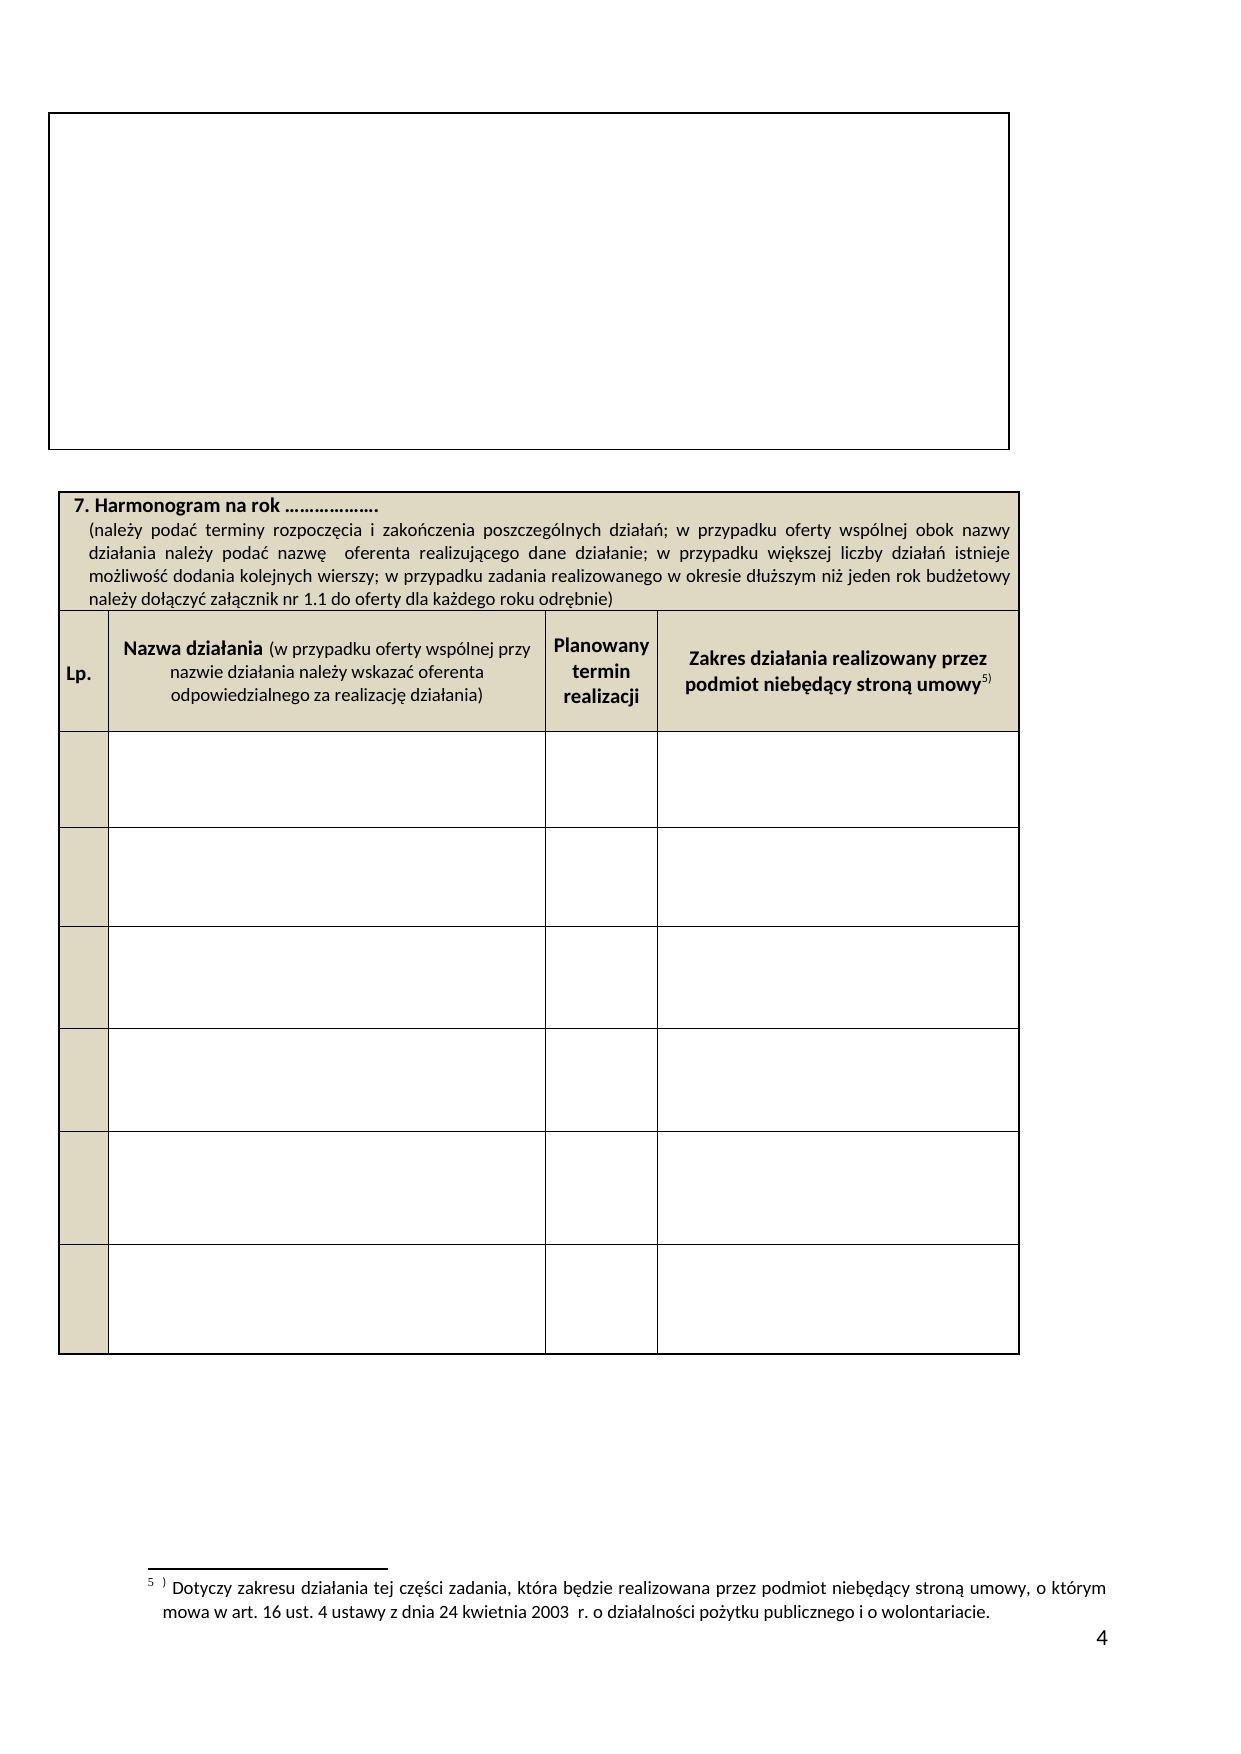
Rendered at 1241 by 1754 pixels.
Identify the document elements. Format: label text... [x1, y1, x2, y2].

table_cell [546, 732, 657, 788]
table_cell [60, 1132, 108, 1244]
table_cell [658, 1245, 1018, 1353]
table_cell [60, 1029, 108, 1131]
table_cell Lp. [60, 659, 108, 731]
table_cell [109, 1029, 545, 1131]
table_cell [658, 828, 1018, 926]
table_cell [60, 927, 108, 1028]
table_cell [546, 927, 657, 1028]
table_cell [546, 1132, 657, 1244]
table_cell [658, 732, 1018, 827]
table_cell [109, 1132, 545, 1244]
table_cell [546, 828, 657, 926]
table_cell [658, 927, 1018, 1028]
table_cell [658, 1132, 1018, 1244]
table_cell [60, 828, 108, 926]
table_cell [109, 788, 545, 827]
table_cell [60, 732, 108, 788]
table_header 7. Harmonogram na rok ………………. (należy podać terminy rozpoczęcia i zakończenia poszczególnych działań; w przypadku oferty wspólnej obok nazwy działania należy podać nazwę oferenta realizującego dane działanie; w przypadku większej liczby działań istnieje możliwość dodania kolejnych wierszy; w przypadku zadania realizowanego w okresie dłuższym niż jeden rok budżetowy należy dołączyć załącznik nr 1.1 do oferty dla każdego roku odrębnie) [60, 493, 1018, 610]
table_cell [109, 828, 545, 926]
table_cell [546, 1245, 657, 1353]
table_cell [50, 114, 1008, 449]
table_cell [109, 732, 545, 788]
table_cell [60, 1245, 108, 1353]
table_cell [109, 927, 545, 1028]
table_cell [658, 1029, 1018, 1131]
table_cell [546, 1029, 657, 1131]
table_cell Planowany termin realizacji [546, 611, 657, 731]
table_cell [546, 788, 657, 827]
table_cell Nazwa działania (w przypadku oferty wspólnej przy nazwie działania należy wskazać oferenta odpowiedzialnego za realizację działania) [109, 611, 545, 731]
table_cell Zakres działania realizowany przez podmiot niebędący stroną umowy) [658, 611, 1018, 731]
table_cell [60, 611, 108, 659]
table_cell [60, 788, 108, 827]
table_cell [109, 1245, 545, 1353]
